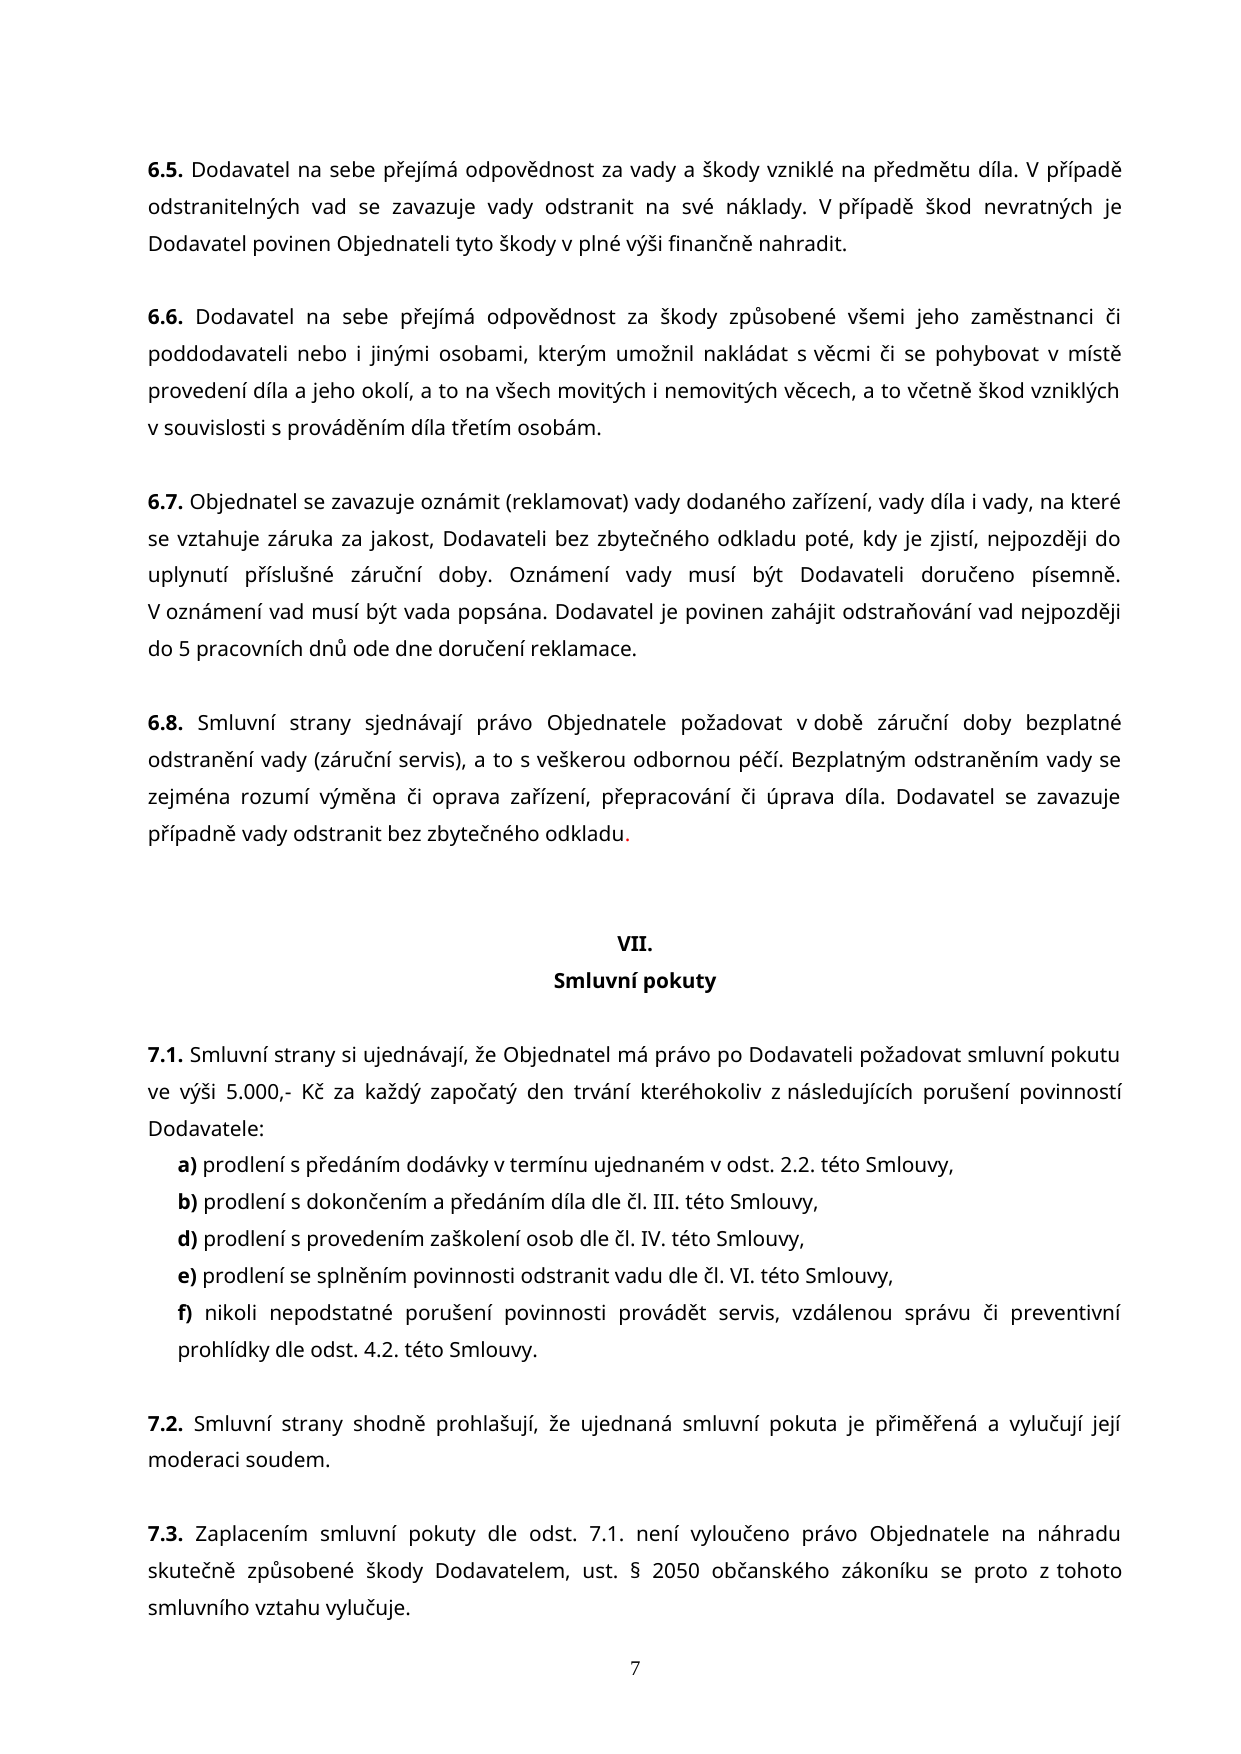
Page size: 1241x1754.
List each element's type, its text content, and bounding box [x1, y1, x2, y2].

text 7.2. Smluvní strany shodně prohlašují, že ujednaná smluvní pokuta je přiměřená a vylučují její moderaci soudem. [148, 1409, 1122, 1474]
text 6.6. Dodavatel na sebe přejímá odpovědnost za škody způsobené všemi jeho zaměstnanci či poddodavateli nebo i jinými osobami, kterým umožnil nakládat s věcmi či se pohybovat v místě provedení díla a jeho okolí, a to na všech movitých i nemovitých věcech, a to včetně škod vzniklých v souvislosti s prováděním díla třetím osobám. [148, 302, 1122, 442]
text VII. [148, 929, 1122, 958]
text Smluvní pokuty [148, 966, 1122, 995]
text d) prodlení s provedením zaškolení osob dle čl. IV. této Smlouvy, [177, 1224, 1122, 1253]
text b) prodlení s dokončením a předáním díla dle čl. III. této Smlouvy, [177, 1187, 1122, 1216]
text e) prodlení se splněním povinnosti odstranit vadu dle čl. VI. této Smlouvy, [177, 1261, 1122, 1290]
text 6.8. Smluvní strany sjednávají právo Objednatele požadovat v době záruční doby bezplatné odstranění vady (záruční servis), a to s veškerou odbornou péčí. Bezplatným odstraněním vady se zejména rozumí výměna či oprava zařízení, přepracování či úprava díla. Dodavatel se zavazuje případně vady odstranit bez zbytečného odkladu. [148, 708, 1122, 847]
text f) nikoli nepodstatné porušení povinnosti provádět servis, vzdálenou správu či preventivní prohlídky dle odst. 4.2. této Smlouvy. [177, 1298, 1122, 1363]
text 7.1. Smluvní strany si ujednávají, že Objednatel má právo po Dodavateli požadovat smluvní pokutu ve výši 5.000,- Kč za každý započatý den trvání kteréhokoliv z následujících porušení povinností Dodavatele: [148, 1040, 1122, 1142]
text a) prodlení s předáním dodávky v termínu ujednaném v odst. 2.2. této Smlouvy, [177, 1151, 1122, 1179]
text 7.3. Zaplacením smluvní pokuty dle odst. 7.1. není vyloučeno právo Objednatele na náhradu skutečně způsobené škody Dodavatelem, ust. § 2050 občanského zákoníku se proto z tohoto smluvního vztahu vylučuje. [148, 1482, 1122, 1622]
text 6.7. Objednatel se zavazuje oznámit (reklamovat) vady dodaného zařízení, vady díla i vady, na které se vztahuje záruka za jakost, Dodavateli bez zbytečného odkladu poté, kdy je zjistí, nejpozději do uplynutí příslušné záruční doby. Oznámení vady musí být Dodavateli doručeno písemně. V oznámení vad musí být vada popsána. Dodavatel je povinen zahájit odstraňování vad nejpozději do 5 pracovních dnů ode dne doručení reklamace. [148, 487, 1122, 663]
text 6.5. Dodavatel na sebe přejímá odpovědnost za vady a škody vzniklé na předmětu díla. V případě odstranitelných vad se zavazuje vady odstranit na své náklady. V případě škod nevratných je Dodavatel povinen Objednateli tyto škody v plné výši finančně nahradit. [148, 155, 1122, 257]
